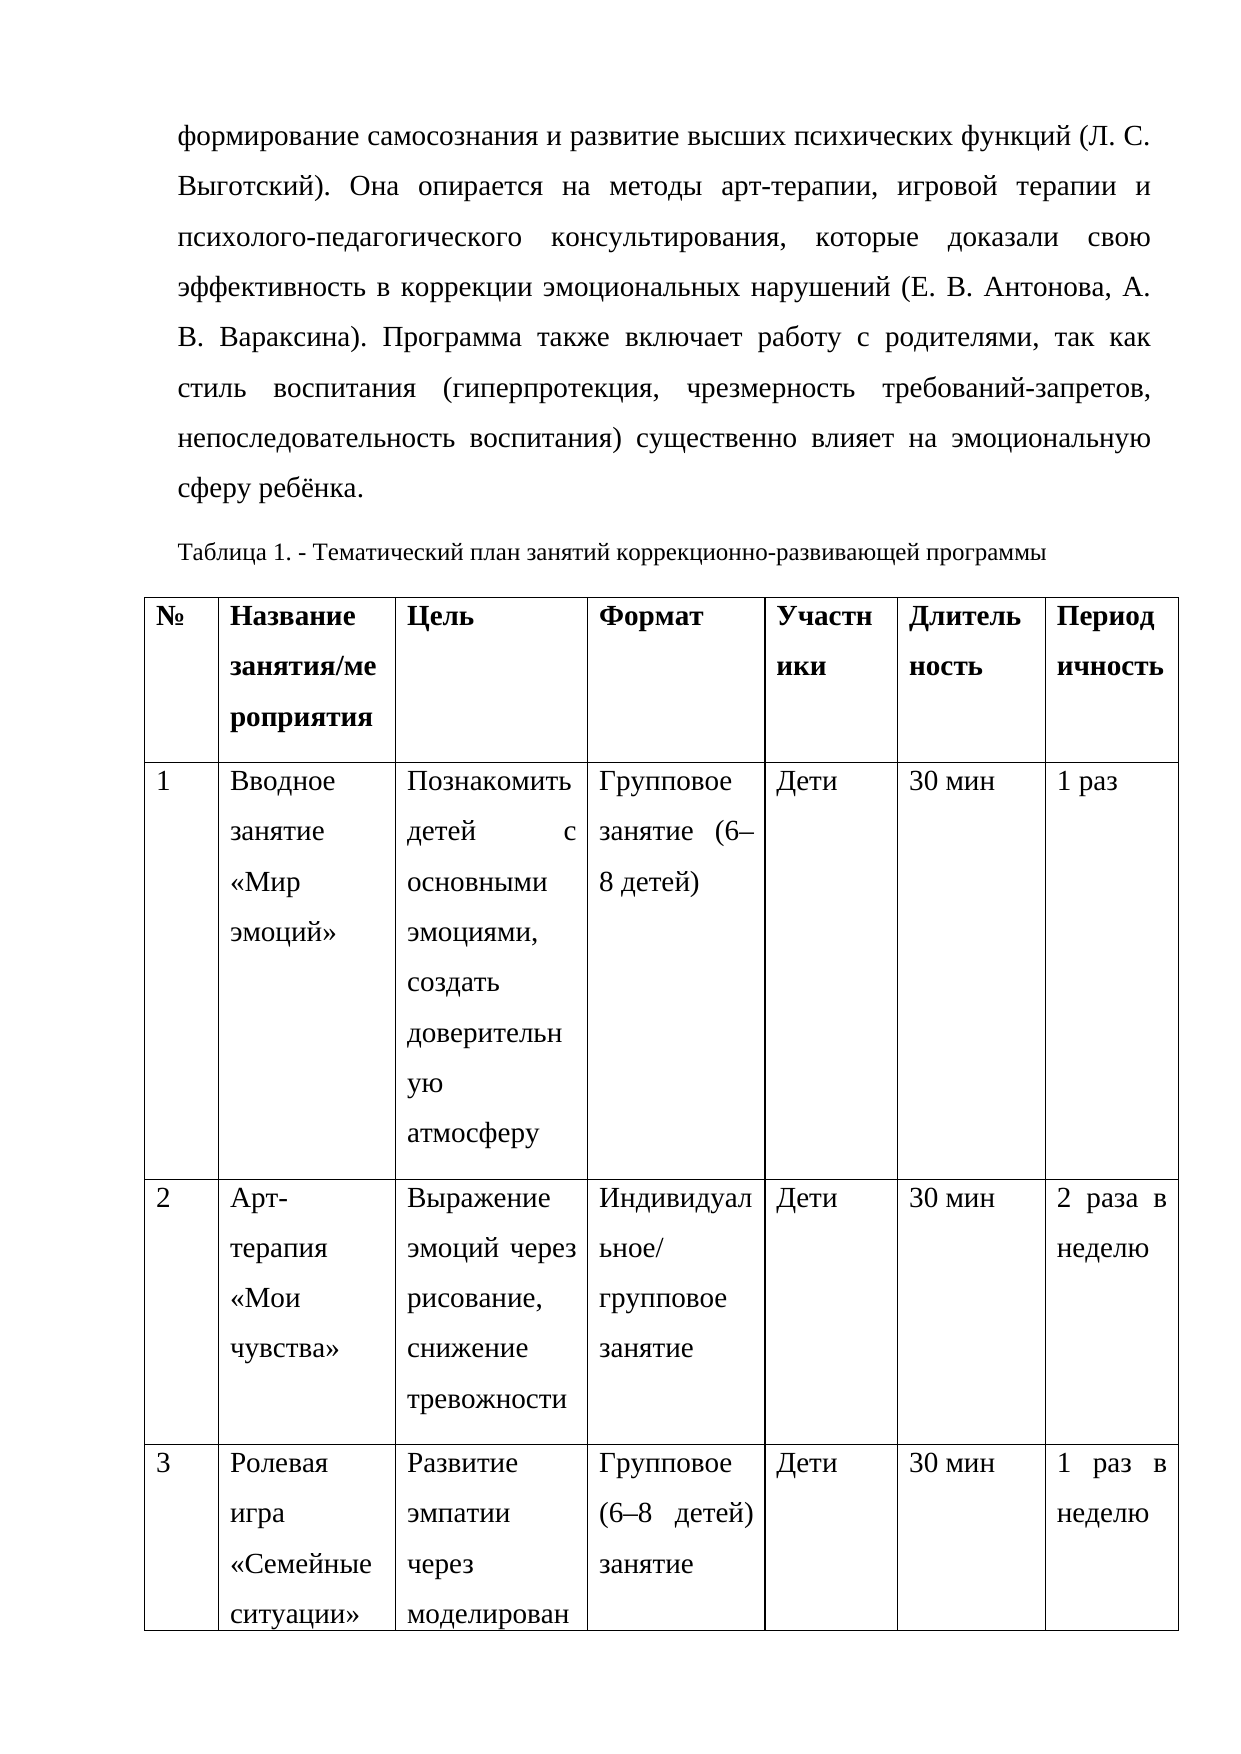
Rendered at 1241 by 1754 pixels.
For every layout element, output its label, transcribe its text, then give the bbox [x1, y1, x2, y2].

text Таблица 1. - Тематический план занятий коррекционно-развивающей программы [177, 537, 1152, 566]
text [177, 118, 1152, 504]
table_cell Выражение эмоций через рисование, снижение тревожности [396, 1180, 587, 1444]
table_cell 30 мин [898, 1445, 1045, 1630]
table_cell Арт-терапия «Мои чувства» [219, 1180, 395, 1444]
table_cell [396, 1445, 587, 1630]
table_cell Групповое занятие (6–8 детей) [588, 763, 764, 1179]
table_cell 2 [145, 1180, 218, 1444]
table_cell 30 мин [898, 763, 1045, 1179]
table_header Цель [396, 598, 587, 762]
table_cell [219, 1445, 395, 1630]
table_header Название занятия/мероприятия [219, 598, 395, 762]
table_cell Вводное занятие «Мир эмоций» [219, 763, 395, 1179]
table_cell Познакомить детей с основными эмоциями, создать доверительную атмосферу [396, 763, 587, 1179]
table_cell 30 мин [898, 1180, 1045, 1444]
table_cell 1 раз в неделю [1046, 1445, 1178, 1630]
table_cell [588, 1445, 764, 1630]
table_cell Индивидуальное/групповое занятие [588, 1180, 764, 1444]
table_header № [145, 598, 218, 762]
table_cell 3 [145, 1445, 218, 1630]
table_header Участники [766, 598, 897, 762]
table_header Длительность [898, 598, 1045, 762]
table_cell Дети [766, 763, 897, 1179]
table_header Периодичность [1046, 598, 1178, 762]
table_cell 1 [145, 763, 218, 1179]
table_header Формат [588, 598, 764, 762]
table_cell 1 раз [1046, 763, 1178, 1179]
table_cell Дети [766, 1445, 897, 1630]
table_cell 2 раза в неделю [1046, 1180, 1178, 1444]
table_cell Дети [766, 1180, 897, 1444]
